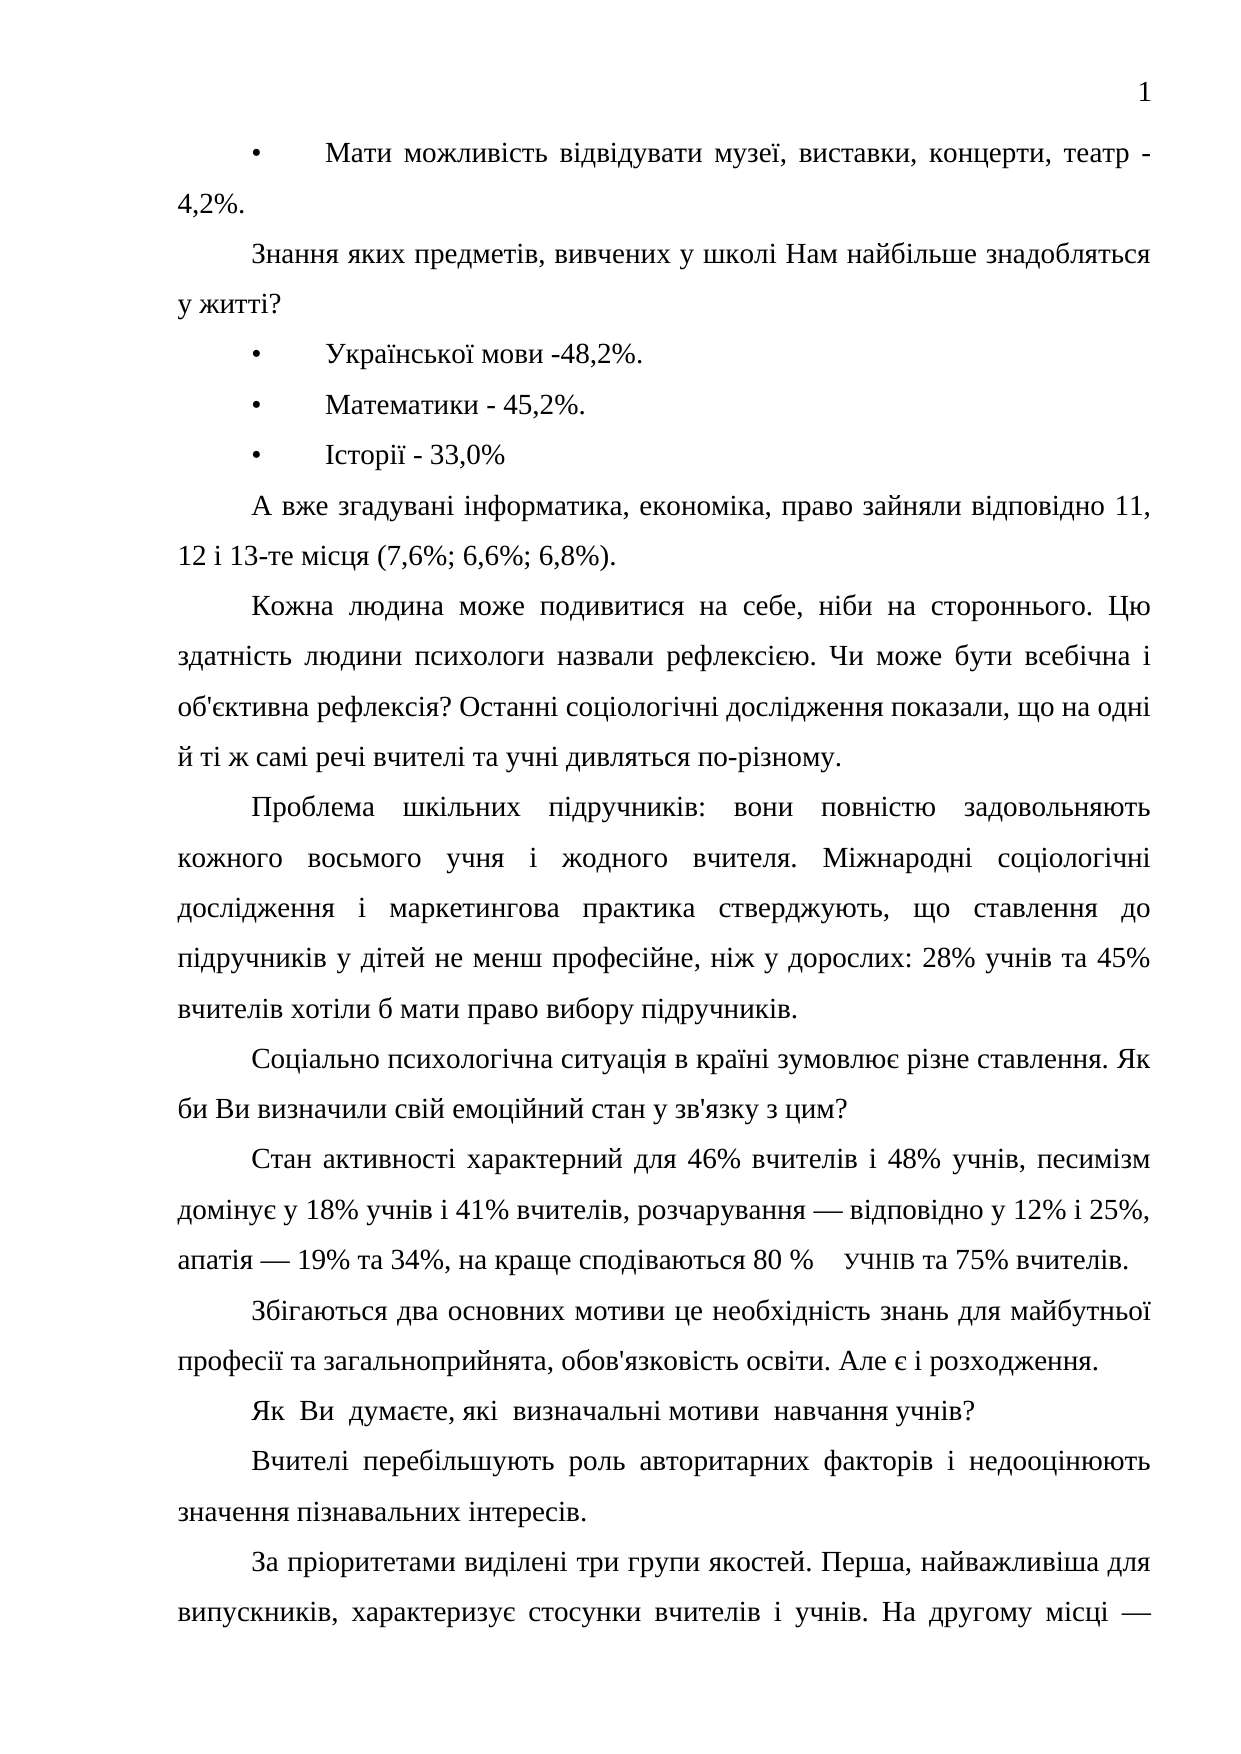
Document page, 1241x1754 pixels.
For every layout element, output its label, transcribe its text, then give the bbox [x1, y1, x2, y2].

text Вчителі перебільшують роль авторитарних факторів і недооцінюють значення пізнавальних інтересів. [177, 1443, 1152, 1527]
text А вже згадувані інформатика, економіка, право зайняли відповідно 11, 12 і 13-те місця (7,6%; 6,6%; 6,8%). [177, 488, 1152, 571]
list Мати можливість відвідувати музеї, виставки, концерти, театр - 4,2%. [177, 135, 1152, 219]
text Як Ви думаєте, які визначальні мотиви навчання учнів? [177, 1393, 1152, 1427]
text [177, 1544, 1152, 1628]
text Знання яких предметів, вивчених у школі Нам найбільше знадобляться у житті? [177, 236, 1152, 320]
text Соціально психологічна ситуація в країні зумовлює різне ставлення. Як би Ви визначили свій емоційний стан у зв'язку з цим? [177, 1041, 1152, 1125]
text Стан активності характерний для 46% вчителів і 48% учнів, песимізм домінує у 18% учнів і 41% вчителів, розчарування — відповідно у 12% і 25%, апатія — 19% та 34%, на краще сподіваються 80 % учнів та 75% вчителів. [177, 1142, 1152, 1276]
list Математики - 45,2%. [177, 387, 1152, 421]
list Історії - 33,0% [177, 437, 1152, 471]
text Проблема шкільних підручників: вони повністю задовольняють кожного восьмого учня і жодного вчителя. Міжнародні соціологічні дослідження і маркетингова практика стверджують, що ставлення до підручників у дітей не менш професійне, ніж у дорослих: 28% учнів та 45% вчителів хотіли б мати право вибору підручників. [177, 789, 1152, 1024]
text Збігаються два основних мотиви це необхідність знань для майбутньої професії та загальноприйнята, обов'язковість освіти. Але є і розходження. [177, 1293, 1152, 1376]
text Кожна людина може подивитися на себе, ніби на стороннього. Цю здатність людини психологи назвали рефлексією. Чи може бути всебічна і об'єктивна рефлексія? Останні соціологічні дослідження показали, що на одні й ті ж самі речі вчителі та учні дивляться по-різному. [177, 588, 1152, 773]
list Української мови -48,2%. [177, 337, 1152, 370]
